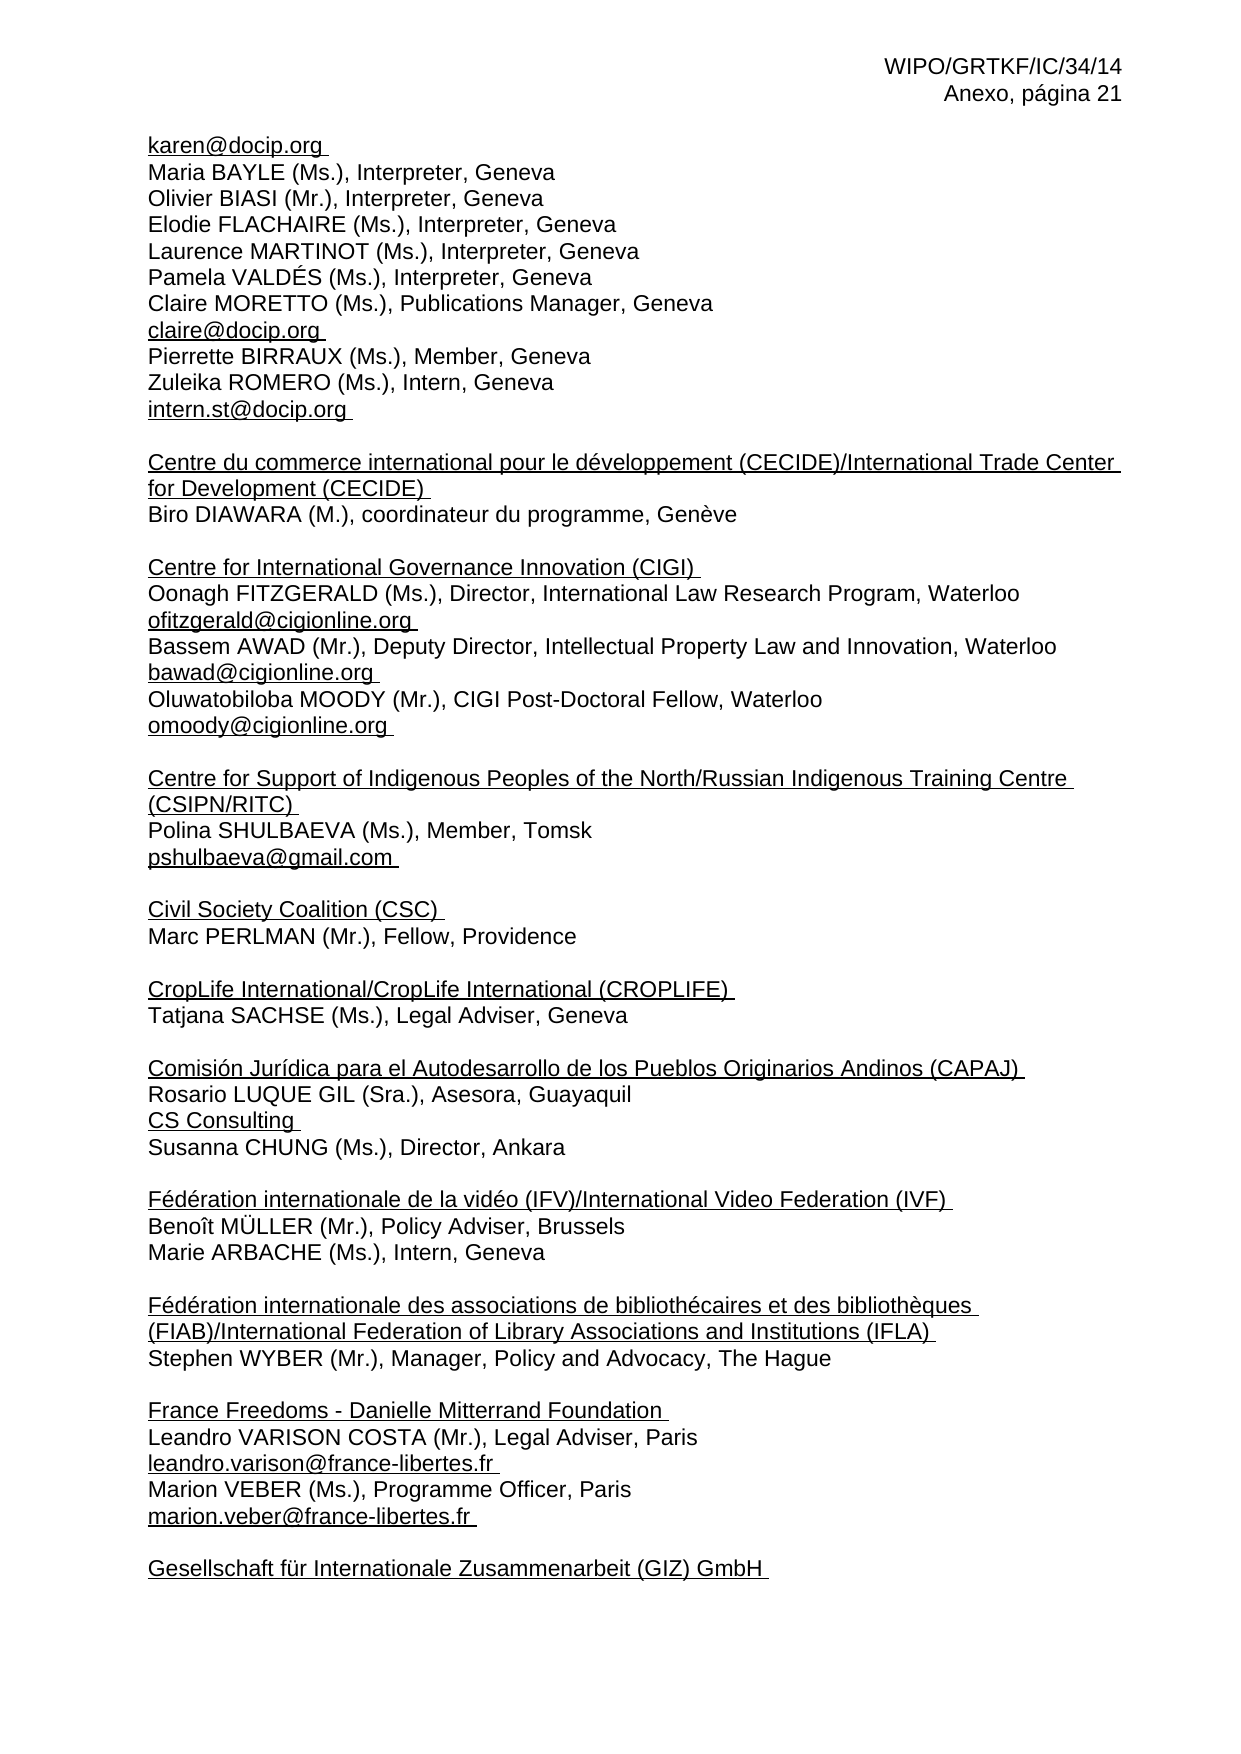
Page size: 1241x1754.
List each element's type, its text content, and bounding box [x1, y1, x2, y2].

text France Freedoms - Danielle Mitterrand Foundation [148, 1397, 1122, 1423]
text claire@docip.org [148, 317, 1122, 343]
text Gesellschaft für Internationale Zusammenarbeit (GIZ) GmbH [148, 1555, 1122, 1582]
text Centre for International Governance Innovation (CIGI) [148, 554, 1122, 580]
text Marie ARBACHE (Ms.), Intern, Geneva [148, 1239, 1122, 1265]
text leandro.varison@france-libertes.fr [148, 1450, 1122, 1476]
text Tatjana SACHSE (Ms.), Legal Adviser, Geneva [148, 1002, 1122, 1028]
text Biro DIAWARA (M.), coordinateur du programme, Genève [148, 501, 1122, 527]
text Susanna CHUNG (Ms.), Director, Ankara [148, 1134, 1122, 1160]
text Civil Society Coalition (CSC) [148, 896, 1122, 923]
text intern.st@docip.org [148, 396, 1122, 422]
text Elodie FLACHAIRE (Ms.), Interpreter, Geneva [148, 211, 1122, 238]
text Marc PERLMAN (Mr.), Fellow, Providence [148, 923, 1122, 949]
text marion.veber@france-libertes.fr [148, 1503, 1122, 1529]
text Pierrette BIRRAUX (Ms.), Member, Geneva [148, 343, 1122, 369]
text Pamela VALDÉS (Ms.), Interpreter, Geneva [148, 264, 1122, 290]
text Olivier BIASI (Mr.), Interpreter, Geneva [148, 185, 1122, 211]
text Polina SHULBAEVA (Ms.), Member, Tomsk [148, 817, 1122, 844]
text Benoît MÜLLER (Mr.), Policy Adviser, Brussels [148, 1213, 1122, 1239]
text Centre for Support of Indigenous Peoples of the North/Russian Indigenous Training Centre (CSIPN/RITC) [148, 765, 1122, 817]
text Bassem AWAD (Mr.), Deputy Director, Intellectual Property Law and Innovation, Waterloo [148, 633, 1122, 659]
text Laurence MARTINOT (Ms.), Interpreter, Geneva [148, 238, 1122, 264]
text ofitzgerald@cigionline.org [148, 607, 1122, 633]
text Fédération internationale des associations de bibliothécaires et des bibliothèques (FIAB)/International Federation of Library Associations and Institutions (IFLA) [148, 1292, 1122, 1344]
text Marion VEBER (Ms.), Programme Officer, Paris [148, 1476, 1122, 1503]
text Stephen WYBER (Mr.), Manager, Policy and Advocacy, The Hague [148, 1344, 1122, 1371]
text Leandro VARISON COSTA (Mr.), Legal Adviser, Paris [148, 1423, 1122, 1450]
text pshulbaeva@gmail.com [148, 844, 1122, 870]
text Oluwatobiloba MOODY (Mr.), CIGI Post-Doctoral Fellow, Waterloo [148, 686, 1122, 712]
text Maria BAYLE (Ms.), Interpreter, Geneva [148, 158, 1122, 185]
text Fédération internationale de la vidéo (IFV)/International Video Federation (IVF) [148, 1186, 1122, 1213]
text Rosario LUQUE GIL (Sra.), Asesora, Guayaquil [148, 1081, 1122, 1107]
text Oonagh FITZGERALD (Ms.), Director, International Law Research Program, Waterloo [148, 580, 1122, 607]
text bawad@cigionline.org [148, 659, 1122, 686]
text Comisión Jurídica para el Autodesarrollo de los Pueblos Originarios Andinos (CAPAJ) [148, 1054, 1122, 1081]
text Zuleika ROMERO (Ms.), Intern, Geneva [148, 369, 1122, 396]
text omoody@cigionline.org [148, 712, 1122, 738]
text karen@docip.org [148, 132, 1122, 158]
text CropLife International/CropLife International (CROPLIFE) [148, 976, 1122, 1002]
text CS Consulting [148, 1107, 1122, 1134]
text Centre du commerce international pour le développement (CECIDE)/International Trade Center for Development (CECIDE) [148, 448, 1122, 501]
text Claire MORETTO (Ms.), Publications Manager, Geneva [148, 290, 1122, 317]
